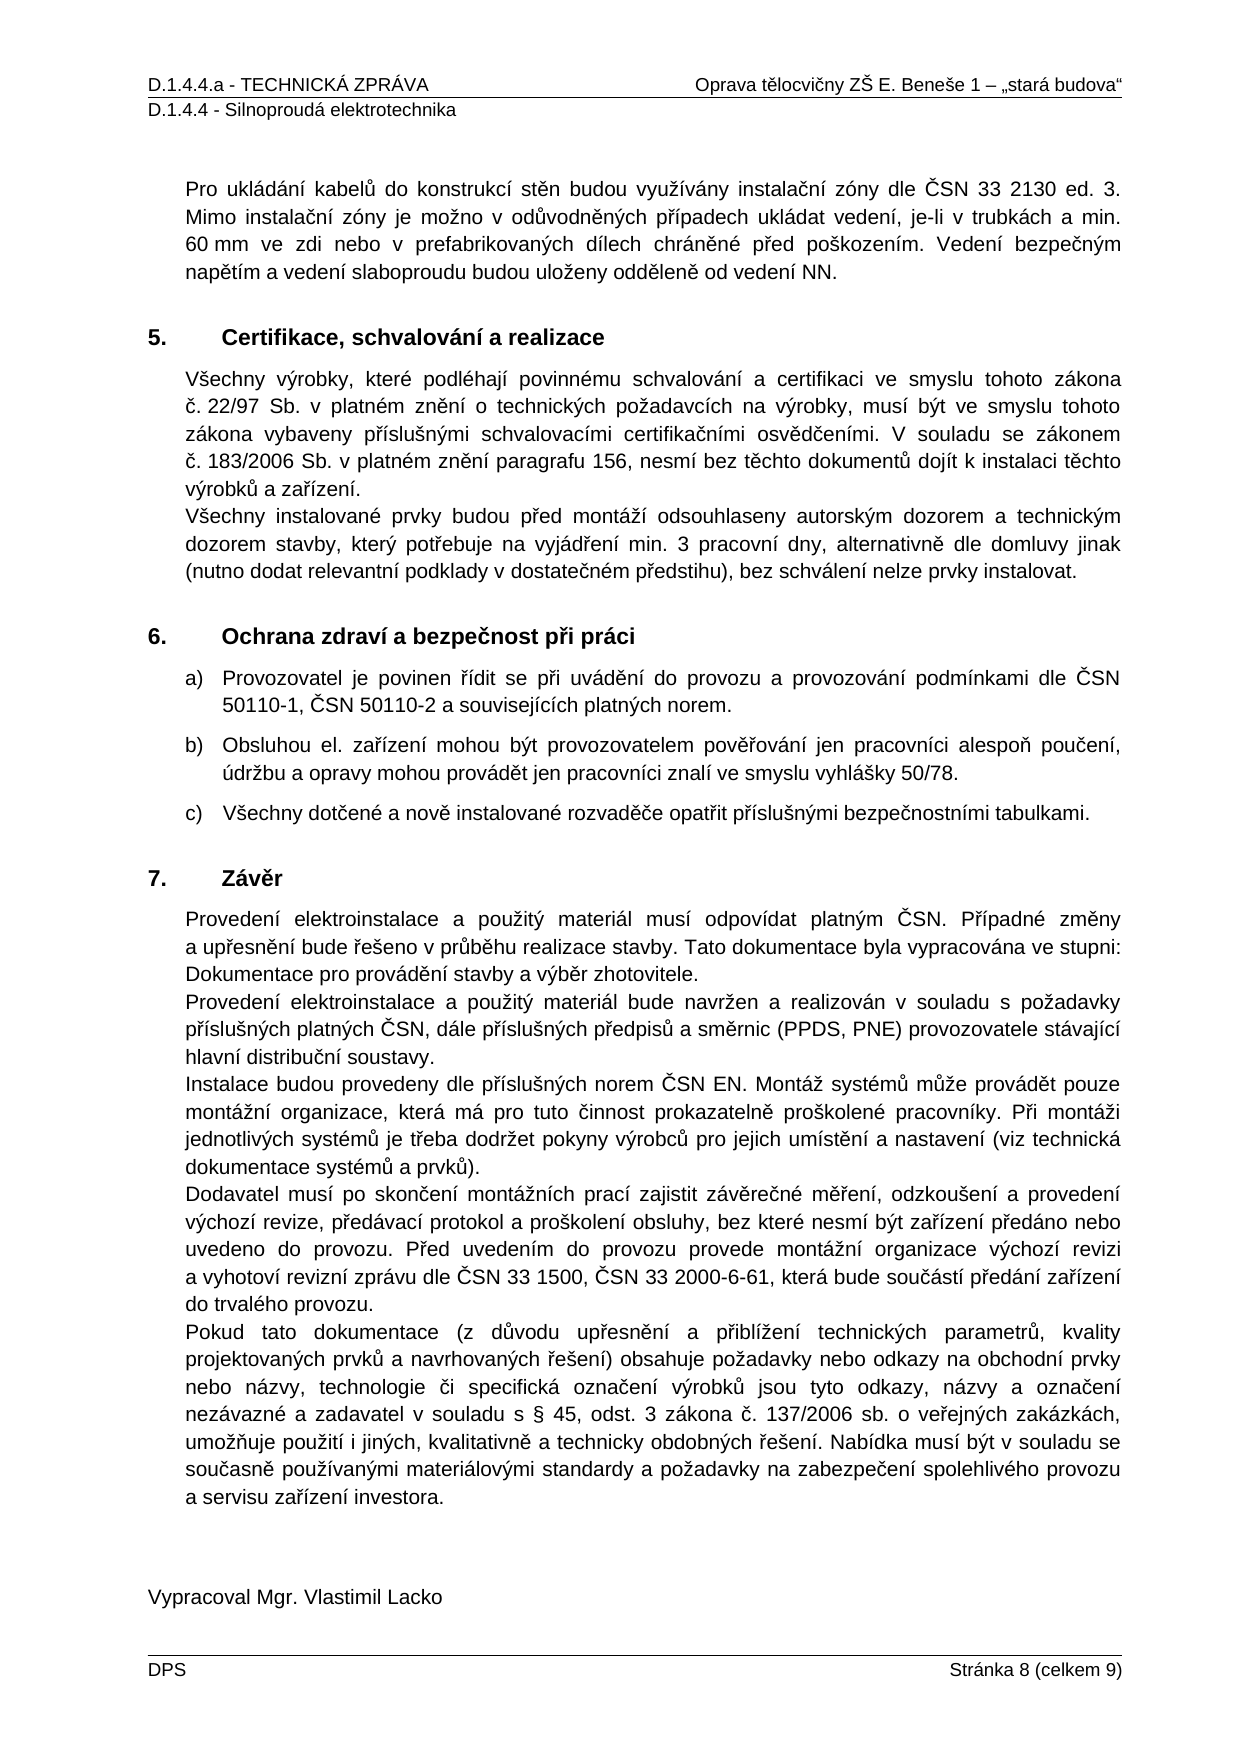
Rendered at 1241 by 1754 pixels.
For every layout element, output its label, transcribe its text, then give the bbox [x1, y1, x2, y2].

text Provedení elektroinstalace a použitý materiál bude navržen a realizován v souladu s požadavky příslušných platných ČSN, dále příslušných předpisů a směrnic (PPDS, PNE) provozovatele stávající hlavní distribuční soustavy. [185, 990, 1122, 1069]
text Vypracoval Mgr. Vlastimil Lacko [148, 1585, 1122, 1609]
list Provozovatel je povinen řídit se při uvádění do provozu a provozování podmínkami dle ČSN 50110-1, ČSN 50110-2 a souvisejících platných norem. [185, 666, 1122, 717]
text Pokud tato dokumentace (z důvodu upřesnění a přiblížení technických parametrů, kvality projektovaných prvků a navrhovaných řešení) obsahuje požadavky nebo odkazy na obchodní prvky nebo názvy, technologie či specifická označení výrobků jsou tyto odkazy, názvy a označení nezávazné a zadavatel v souladu s § 45, odst. 3 zákona č. 137/2006 sb. o veřejných zakázkách, umožňuje použití i jiných, kvalitativně a technicky obdobných řešení. Nabídka musí být v souladu se současně používanými materiálovými standardy a požadavky na zabezpečení spolehlivého provozu a servisu zařízení investora. [185, 1320, 1122, 1509]
text Dodavatel musí po skončení montážních prací zajistit závěrečné měření, odzkoušení a provedení výchozí revize, předávací protokol a proškolení obsluhy, bez které nesmí být zařízení předáno nebo uvedeno do provozu. Před uvedením do provozu provede montážní organizace výchozí revizi a vyhotoví revizní zprávu dle ČSN 33 1500, ČSN 33 2000-6-61, která bude součástí předání zařízení do trvalého provozu. [185, 1182, 1122, 1316]
text 7. Závěr [148, 864, 1122, 891]
text Instalace budou provedeny dle příslušných norem ČSN EN. Montáž systémů může provádět pouze montážní organizace, která má pro tuto činnost prokazatelně proškolené pracovníky. Při montáži jednotlivých systémů je třeba dodržet pokyny výrobců pro jejich umístění a nastavení (viz technická dokumentace systémů a prvků). [185, 1072, 1122, 1179]
list Všechny dotčené a nově instalované rozvaděče opatřit příslušnými bezpečnostními tabulkami. [185, 801, 1122, 824]
text Všechny instalované prvky budou před montáží odsouhlaseny autorským dozorem a technickým dozorem stavby, který potřebuje na vyjádření min. 3 pracovní dny, alternativně dle domluvy jinak (nutno dodat relevantní podklady v dostatečném předstihu), bez schválení nelze prvky instalovat. [185, 504, 1122, 583]
text Provedení elektroinstalace a použitý materiál musí odpovídat platným ČSN. Případné změny a upřesnění bude řešeno v průběhu realizace stavby. Tato dokumentace byla vypracována ve stupni: Dokumentace pro provádění stavby a výběr zhotovitele. [185, 907, 1122, 986]
list Obsluhou el. zařízení mohou být provozovatelem pověřování jen pracovníci alespoň poučení, údržbu a opravy mohou provádět jen pracovníci znalí ve smyslu vyhlášky 50/78. [185, 733, 1122, 784]
text 6. Ochrana zdraví a bezpečnost při práci [148, 623, 1122, 649]
text Pro ukládání kabelů do konstrukcí stěn budou využívány instalační zóny dle ČSN 33 2130 ed. 3. Mimo instalační zóny je možno v odůvodněných případech ukládat vedení, je-li v trubkách a min. 60 mm ve zdi nebo v prefabrikovaných dílech chráněné před poškozením. Vedení bezpečným napětím a vedení slaboproudu budou uloženy odděleně od vedení NN. [185, 177, 1122, 284]
text Všechny výrobky, které podléhají povinnému schvalování a certifikaci ve smyslu tohoto zákona č. 22/97 Sb. v platném znění o technických požadavcích na výrobky, musí být ve smyslu tohoto zákona vybaveny příslušnými schvalovacími certifikačními osvědčeními. V souladu se zákonem č. 183/2006 Sb. v platném znění paragrafu 156, nesmí bez těchto dokumentů dojít k instalaci těchto výrobků a zařízení. [185, 366, 1122, 500]
text 5. Certifikace, schvalování a realizace [148, 324, 1122, 350]
